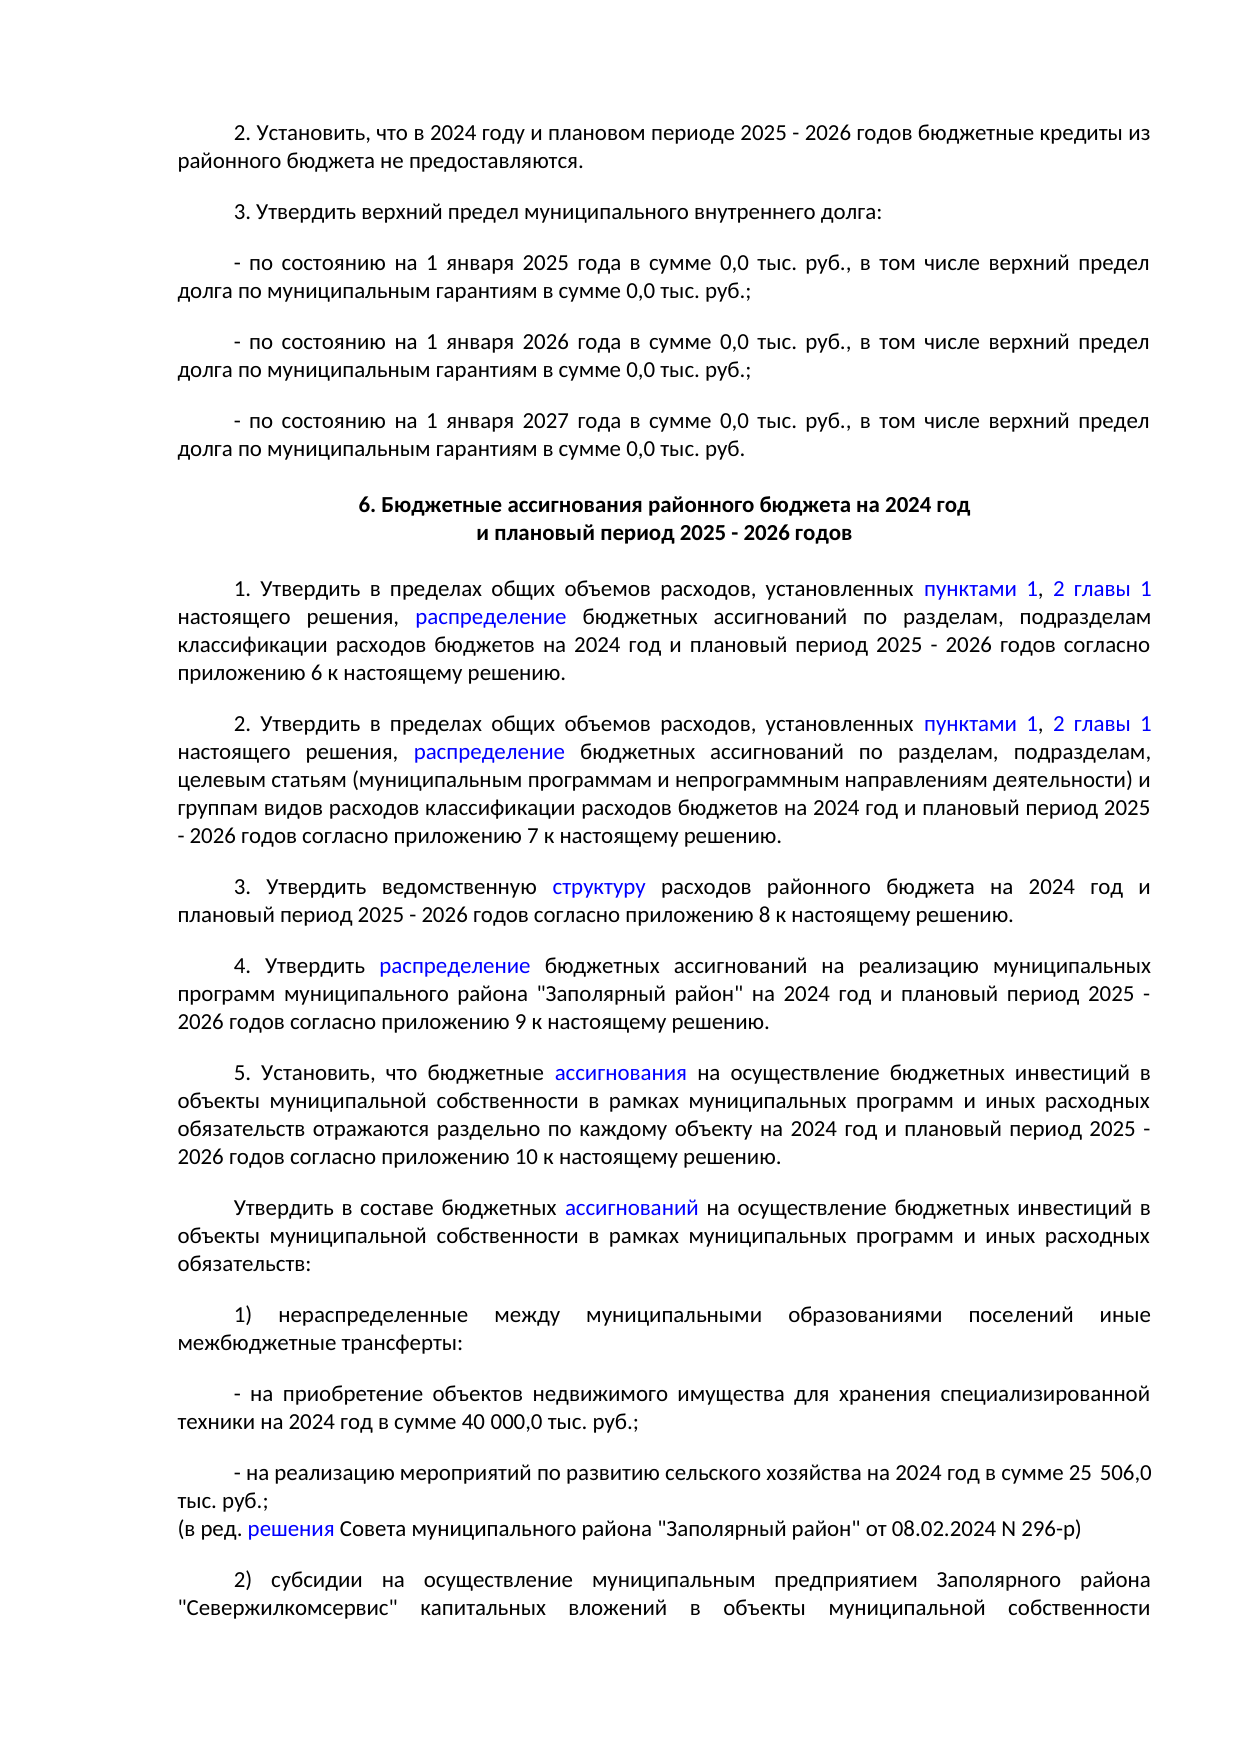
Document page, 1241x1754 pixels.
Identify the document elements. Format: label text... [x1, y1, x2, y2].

text - на реализацию мероприятий по развитию сельского хозяйства на 2024 год в сумме 25 506,0 тыс. руб.; [177, 1458, 1152, 1514]
text 2. Утвердить в пределах общих объемов расходов, установленных пунктами 1, 2 главы 1 настоящего решения, распределение бюджетных ассигнований по разделам, подразделам, целевым статьям (муниципальным программам и непрограммным направлениям деятельности) и группам видов расходов классификации расходов бюджетов на 2024 год и плановый период 2025 - 2026 годов согласно приложению 7 к настоящему решению. [177, 709, 1152, 849]
text 4. Утвердить распределение бюджетных ассигнований на реализацию муниципальных программ муниципального района "Заполярный район" на 2024 год и плановый период 2025 - 2026 годов согласно приложению 9 к настоящему решению. [177, 951, 1152, 1035]
text - по состоянию на 1 января 2027 года в сумме 0,0 тыс. руб., в том числе верхний предел долга по муниципальным гарантиям в сумме 0,0 тыс. руб. [177, 406, 1152, 462]
text - на приобретение объектов недвижимого имущества для хранения специализированной техники на 2024 год в сумме 40 000,0 тыс. руб.; [177, 1379, 1152, 1435]
text 2. Установить, что в 2024 году и плановом периоде 2025 - 2026 годов бюджетные кредиты из районного бюджета не предоставляются. [177, 118, 1152, 174]
text 3. Утвердить верхний предел муниципального внутреннего долга: [177, 197, 1152, 225]
text - по состоянию на 1 января 2025 года в сумме 0,0 тыс. руб., в том числе верхний предел долга по муниципальным гарантиям в сумме 0,0 тыс. руб.; [177, 248, 1152, 304]
text 1) нераспределенные между муниципальными образованиями поселений иные межбюджетные трансферты: [177, 1300, 1152, 1356]
text - по состоянию на 1 января 2026 года в сумме 0,0 тыс. руб., в том числе верхний предел долга по муниципальным гарантиям в сумме 0,0 тыс. руб.; [177, 327, 1152, 383]
text (в ред. решения Совета муниципального района "Заполярный район" от 08.02.2024 N 296-р) [177, 1514, 1152, 1542]
title 6. Бюджетные ассигнования районного бюджета на 2024 год [177, 490, 1152, 518]
text Утвердить в составе бюджетных ассигнований на осуществление бюджетных инвестиций в объекты муниципальной собственности в рамках муниципальных программ и иных расходных обязательств: [177, 1193, 1152, 1277]
text 1. Утвердить в пределах общих объемов расходов, установленных пунктами 1, 2 главы 1 настоящего решения, распределение бюджетных ассигнований по разделам, подразделам классификации расходов бюджетов на 2024 год и плановый период 2025 - 2026 годов согласно приложению 6 к настоящему решению. [177, 574, 1152, 686]
text 5. Установить, что бюджетные ассигнования на осуществление бюджетных инвестиций в объекты муниципальной собственности в рамках муниципальных программ и иных расходных обязательств отражаются раздельно по каждому объекту на 2024 год и плановый период 2025 - 2026 годов согласно приложению 10 к настоящему решению. [177, 1058, 1152, 1170]
title и плановый период 2025 - 2026 годов [177, 518, 1152, 546]
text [177, 1565, 1152, 1621]
text 3. Утвердить ведомственную структуру расходов районного бюджета на 2024 год и плановый период 2025 - 2026 годов согласно приложению 8 к настоящему решению. [177, 872, 1152, 928]
